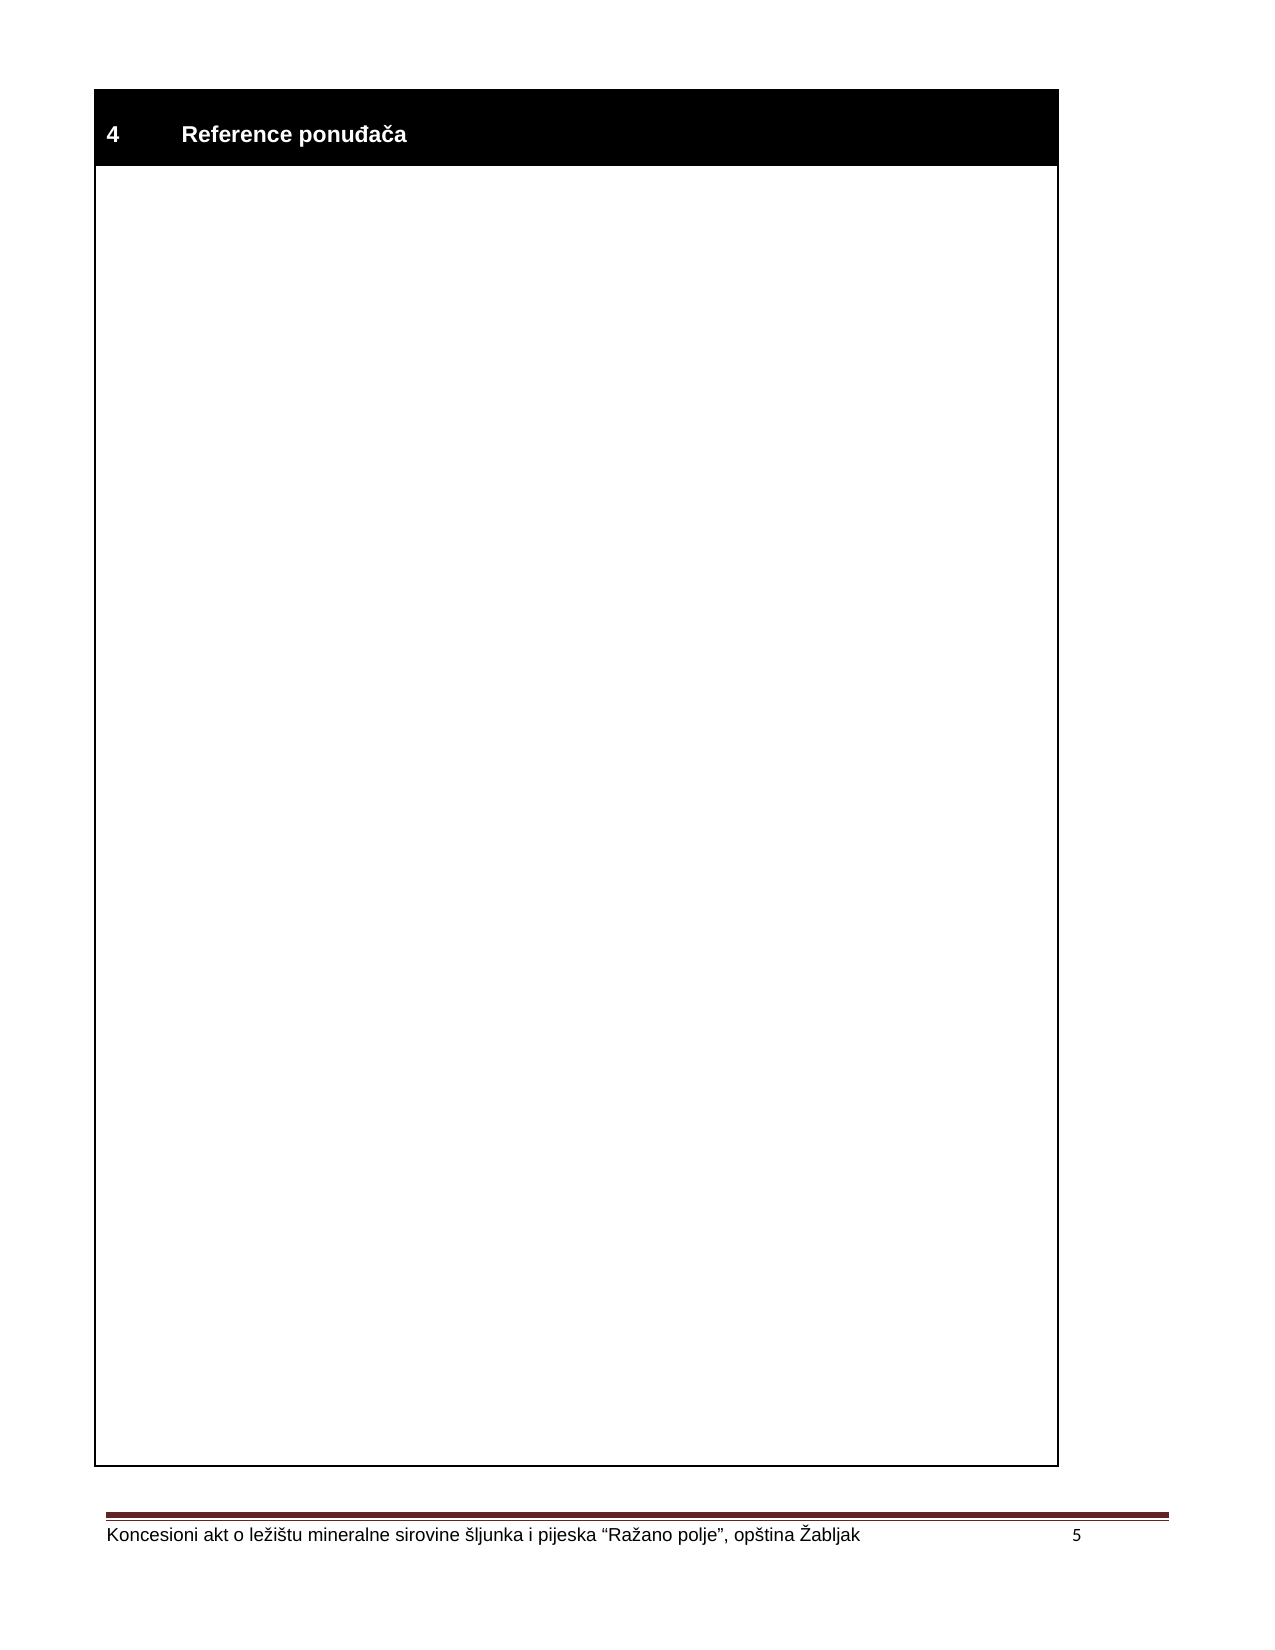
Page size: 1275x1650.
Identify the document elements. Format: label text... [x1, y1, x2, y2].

table_cell [96, 166, 1057, 1465]
table_header Reference ponuđača [96, 91, 1057, 164]
